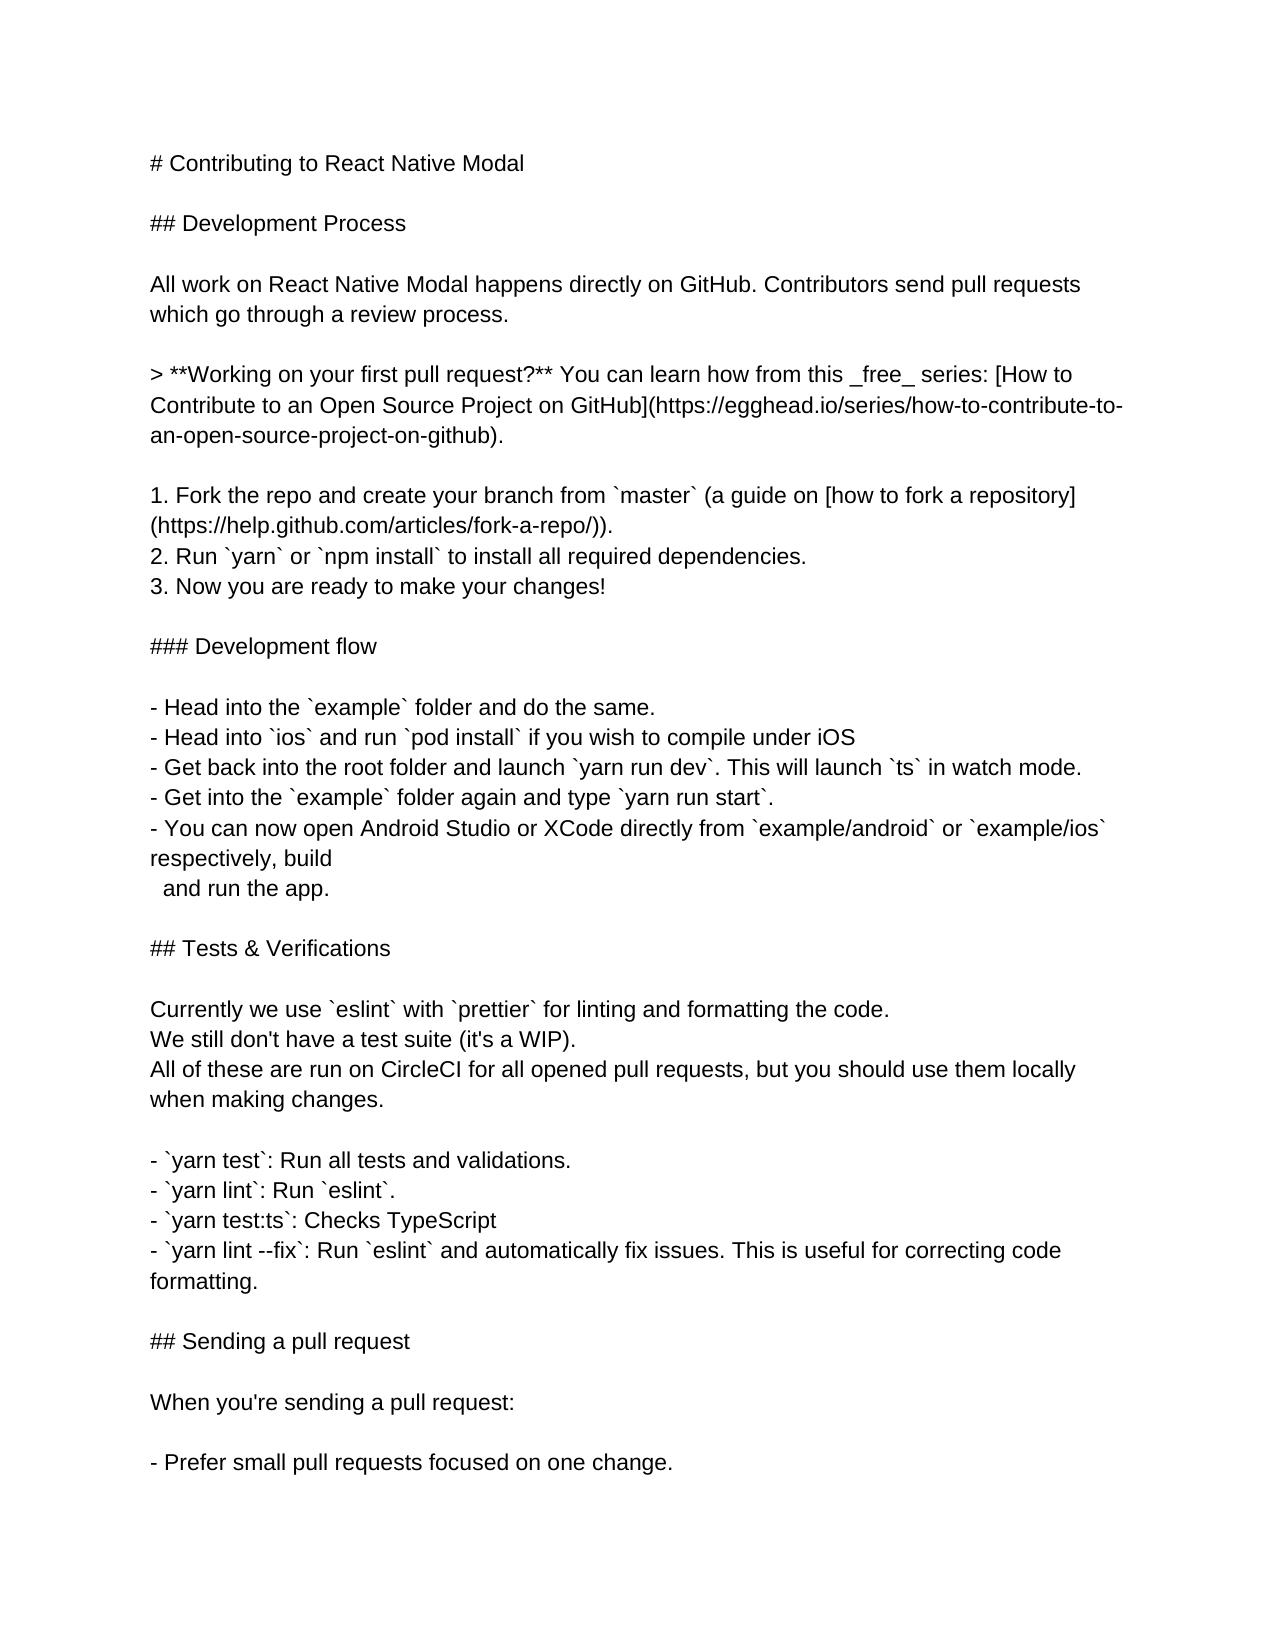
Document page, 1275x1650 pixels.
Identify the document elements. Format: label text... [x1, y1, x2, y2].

text - Head into the `example` folder and do the same. [150, 694, 1125, 720]
text - Head into `ios` and run `pod install` if you wish to compile under iOS [150, 724, 1125, 750]
text 3. Now you are ready to make your changes! [150, 573, 1125, 599]
text ## Sending a pull request [150, 1328, 1125, 1354]
text ### Development flow [150, 633, 1125, 660]
text - Get back into the root folder and launch `yarn run dev`. This will launch `ts` in watch mode. [150, 754, 1125, 781]
text ## Development Process [150, 210, 1125, 237]
text > **Working on your first pull request?** You can learn how from this _free_ series: [How to Contribute to an Open Source Project on GitHub](https://egghead.io/series/how-to-contribute-to-an-open-source-project-on-github). [150, 361, 1125, 448]
text - `yarn lint --fix`: Run `eslint` and automatically fix issues. This is useful for correcting code formatting. [150, 1237, 1125, 1294]
text All of these are run on CircleCI for all opened pull requests, but you should use them locally when making changes. [150, 1056, 1125, 1113]
text - You can now open Android Studio or XCode directly from `example/android` or `example/ios` respectively, build [150, 814, 1125, 871]
text Currently we use `eslint` with `prettier` for linting and formatting the code. [150, 996, 1125, 1022]
text - Prefer small pull requests focused on one change. [150, 1449, 1125, 1475]
text 2. Run `yarn` or `npm install` to install all required dependencies. [150, 543, 1125, 569]
text When you're sending a pull request: [150, 1388, 1125, 1415]
text 1. Fork the repo and create your branch from `master` (a guide on [how to fork a repository](https://help.github.com/articles/fork-a-repo/)). [150, 482, 1125, 539]
text All work on React Native Modal happens directly on GitHub. Contributors send pull requests which go through a review process. [150, 271, 1125, 327]
text We still don't have a test suite (it's a WIP). [150, 1026, 1125, 1052]
text - `yarn test`: Run all tests and validations. [150, 1147, 1125, 1173]
text # Contributing to React Native Modal [150, 150, 1125, 176]
text - `yarn test:ts`: Checks TypeScript [150, 1207, 1125, 1234]
text and run the app. [150, 875, 1125, 901]
text ## Tests & Verifications [150, 935, 1125, 962]
text - Get into the `example` folder again and type `yarn run start`. [150, 784, 1125, 811]
text - `yarn lint`: Run `eslint`. [150, 1177, 1125, 1203]
